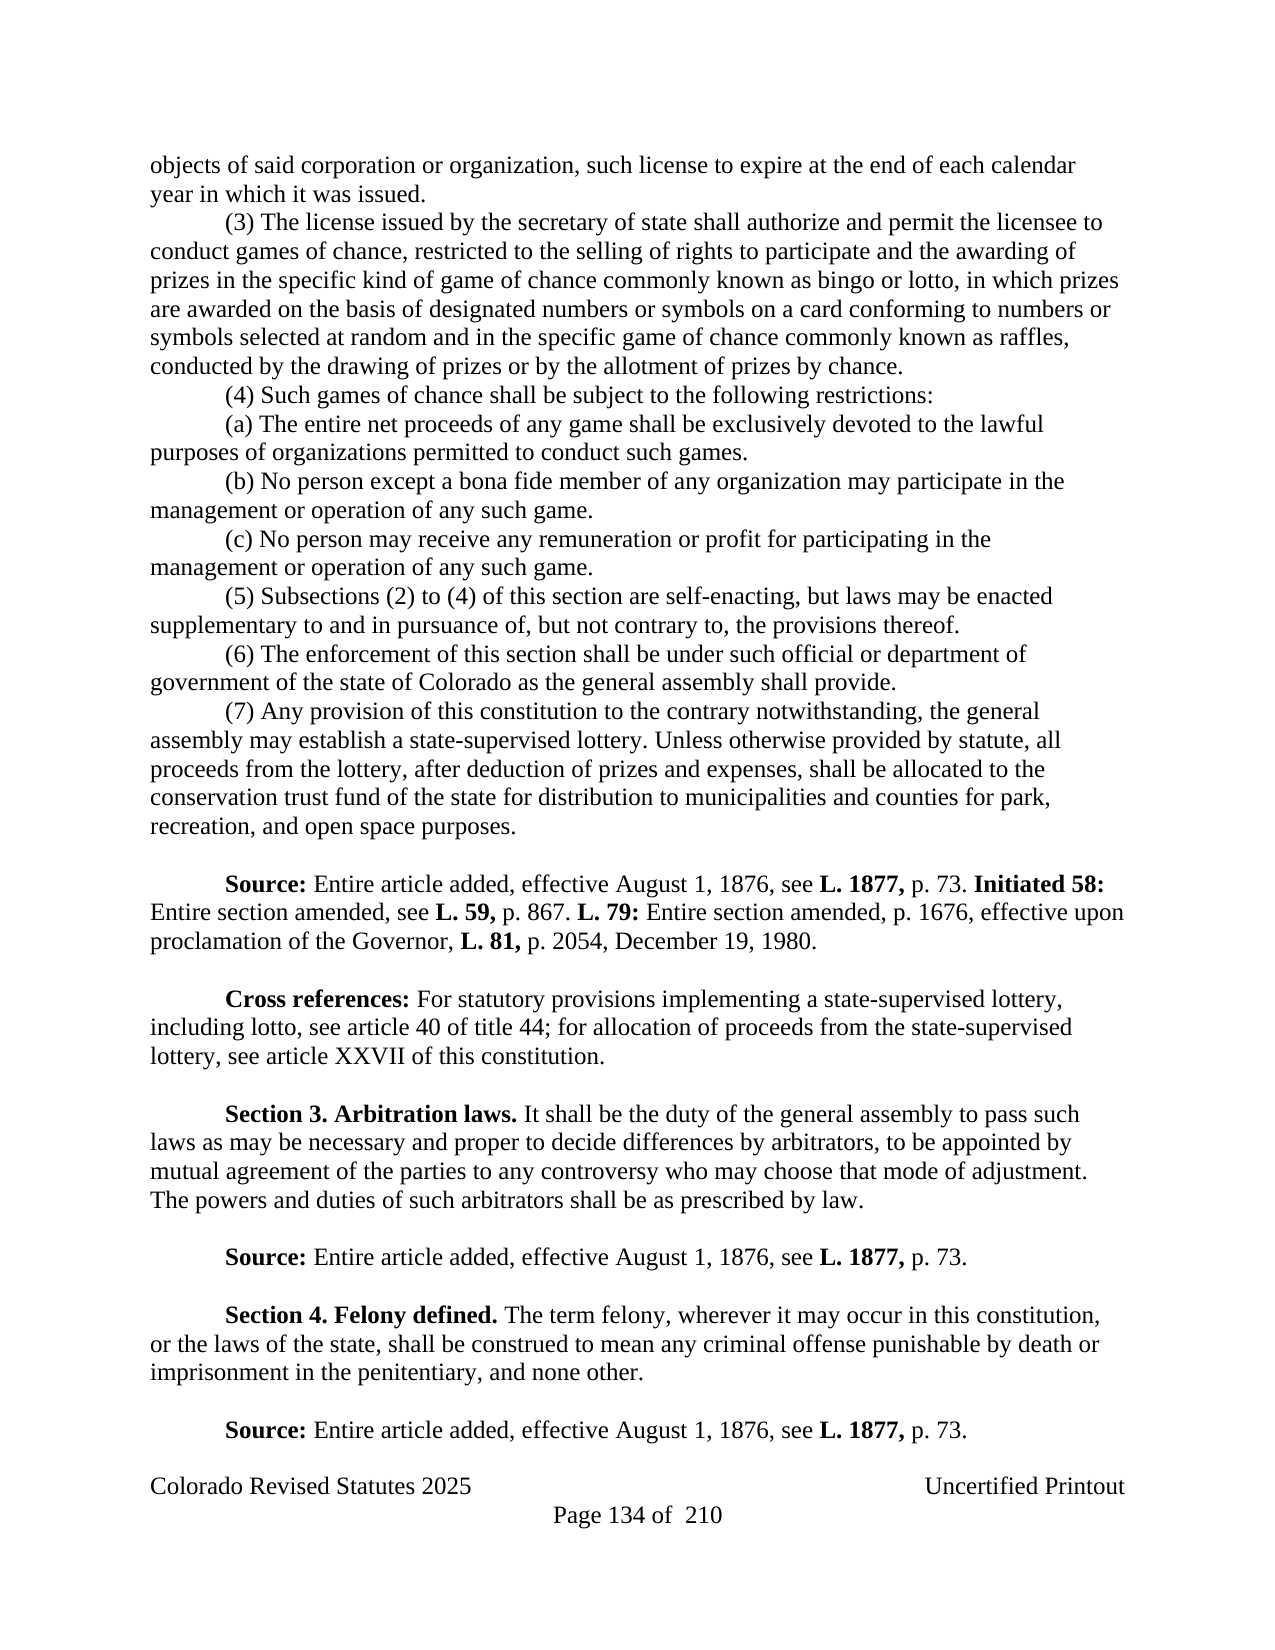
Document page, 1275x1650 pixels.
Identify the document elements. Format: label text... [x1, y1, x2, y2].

text Source: Entire article added, effective August 1, 1876, see L. 1877, p. 73. [150, 1242, 1125, 1271]
text (6) The enforcement of this section shall be under such official or department of government of the state of Colorado as the general assembly shall provide. [150, 639, 1125, 696]
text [150, 150, 1125, 207]
text Cross references: For statutory provisions implementing a state-supervised lottery, including lotto, see article 40 of title 44; for allocation of proceeds from the state-supervised lottery, see article XXVII of this constitution. [150, 984, 1125, 1070]
text Source: Entire article added, effective August 1, 1876, see L. 1877, p. 73. [150, 1415, 1125, 1444]
text (4) Such games of chance shall be subject to the following restrictions: [150, 380, 1125, 409]
text (7) Any provision of this constitution to the contrary notwithstanding, the general assembly may establish a state-supervised lottery. Unless otherwise provided by statute, all proceeds from the lottery, after deduction of prizes and expenses, shall be allocated to the conservation trust fund of the state for distribution to municipalities and counties for park, recreation, and open space purposes. [150, 696, 1125, 840]
text (b) No person except a bona fide member of any organization may participate in the management or operation of any such game. [150, 466, 1125, 524]
text Source: Entire article added, effective August 1, 1876, see L. 1877, p. 73. Initiated 58: Entire section amended, see L. 59, p. 867. L. 79: Entire section amended, p. 1676, effective upon proclamation of the Governor, L. 81, p. 2054, December 19, 1980. [150, 869, 1125, 955]
text (5) Subsections (2) to (4) of this section are self-enacting, but laws may be enacted supplementary to and in pursuance of, but not contrary to, the provisions thereof. [150, 581, 1125, 639]
text Section 4. Felony defined. The term felony, wherever it may occur in this constitution, or the laws of the state, shall be construed to mean any criminal offense punishable by death or imprisonment in the penitentiary, and none other. [150, 1300, 1125, 1386]
text (3) The license issued by the secretary of state shall authorize and permit the licensee to conduct games of chance, restricted to the selling of rights to participate and the awarding of prizes in the specific kind of game of chance commonly known as bingo or lotto, in which prizes are awarded on the basis of designated numbers or symbols on a card conforming to numbers or symbols selected at random and in the specific game of chance commonly known as raffles, conducted by the drawing of prizes or by the allotment of prizes by chance. [150, 207, 1125, 380]
text Section 3. Arbitration laws. It shall be the duty of the general assembly to pass such laws as may be necessary and proper to decide differences by arbitrators, to be appointed by mutual agreement of the parties to any controversy who may choose that mode of adjustment. The powers and duties of such arbitrators shall be as prescribed by law. [150, 1099, 1125, 1214]
text (c) No person may receive any remuneration or profit for participating in the management or operation of any such game. [150, 524, 1125, 581]
text (a) The entire net proceeds of any game shall be exclusively devoted to the lawful purposes of organizations permitted to conduct such games. [150, 409, 1125, 466]
